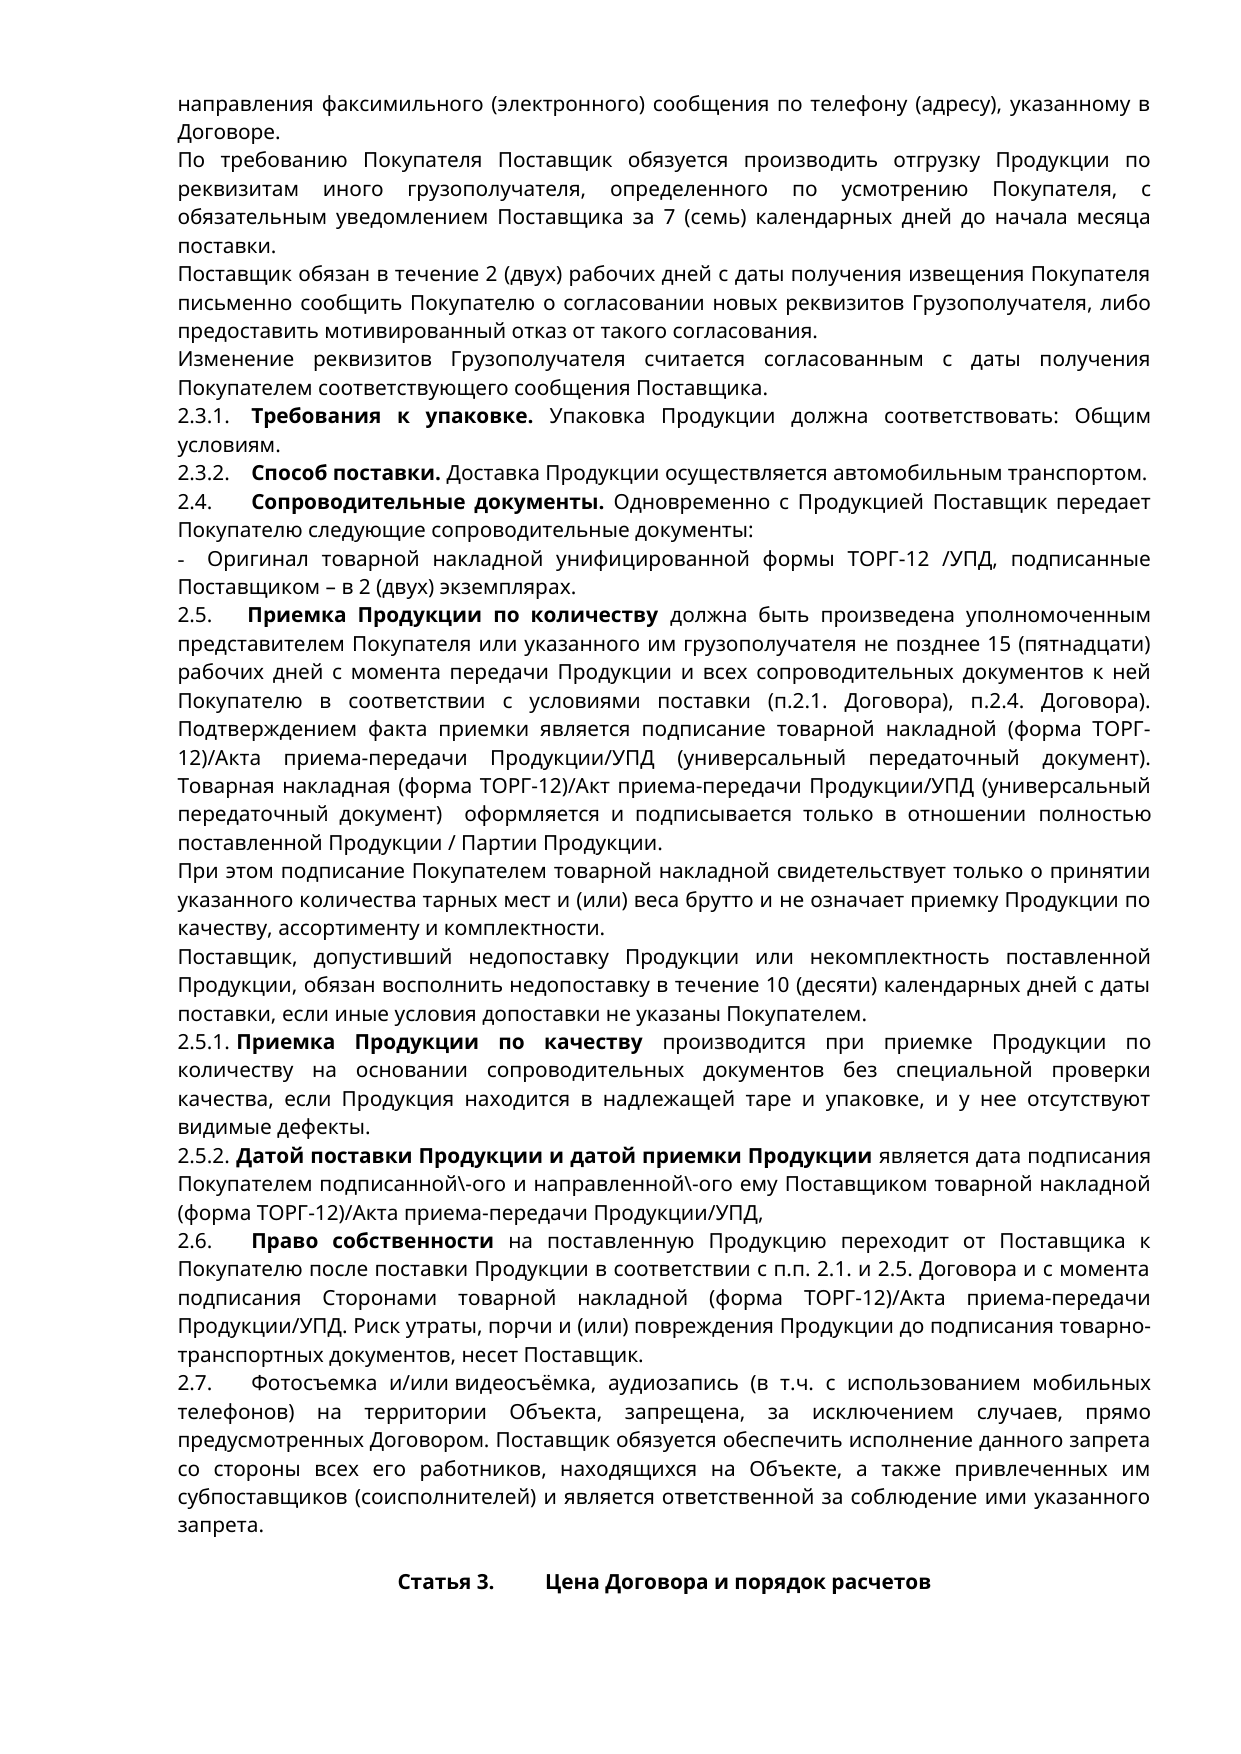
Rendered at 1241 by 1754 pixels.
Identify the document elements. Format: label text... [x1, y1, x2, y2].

list Приемка Продукции по количеству должна быть произведена уполномоченным представителем Покупателя или указанного им грузополучателя не позднее 15 (пятнадцати) рабочих дней с момента передачи Продукции и всех сопроводительных документов к ней Покупателю в соответствии с условиями поставки (п.2.1. Договора), п.2.4. Договора). Подтверждением факта приемки является подписание товарной накладной (форма ТОРГ-12)/Акта приема-передачи Продукции/УПД (универсальный передаточный документ). Товарная накладная (форма ТОРГ-12)/Акт приема-передачи Продукции/УПД (универсальный передаточный документ) оформляется и подписывается только в отношении полностью поставленной Продукции / Партии Продукции. [177, 601, 1152, 856]
list Фотосъемка и/или видеосъёмка, аудиозапись (в т.ч. с использованием мобильных телефонов) на территории Объекта, запрещена, за исключением случаев, прямо предусмотренных Договором. Поставщик обязуется обеспечить исполнение данного запрета со стороны всех его работников, находящихся на Объекте, а также привлеченных им субпоставщиков (соисполнителей) и является ответственной за соблюдение ими указанного запрета. [177, 1368, 1152, 1539]
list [177, 89, 1152, 146]
list Право собственности на поставленную Продукцию переходит от Поставщика к Покупателю после поставки Продукции в соответствии с п.п. 2.1. и 2.5. Договора и с момента подписания Сторонами товарной накладной (форма ТОРГ-12)/Акта приема-передачи Продукции/УПД. Риск утраты, порчи и (или) повреждения Продукции до подписания товарно-транспортных документов, несет Поставщик. [177, 1226, 1152, 1368]
text Изменение реквизитов Грузополучателя считается согласованным с даты получения Покупателем соответствующего сообщения Поставщика. [177, 344, 1152, 401]
list Оригинал товарной накладной унифицированной формы ТОРГ-12 /УПД, подписанные Поставщиком – в 2 (двух) экземплярах. [177, 544, 1152, 601]
text По требованию Покупателя Поставщик обязуется производить отгрузку Продукции по реквизитам иного грузополучателя, определенного по усмотрению Покупателя, с обязательным уведомлением Поставщика за 7 (семь) календарных дней до начала месяца поставки. [177, 146, 1152, 259]
list Требования к упаковке. Упаковка Продукции должна соответствовать: Общим условиям. [177, 401, 1152, 458]
list Способ поставки. Доставка Продукции осуществляется автомобильным транспортом. [177, 458, 1152, 487]
list Сопроводительные документы. Одновременно с Продукцией Поставщик передает Покупателю следующие сопроводительные документы: [177, 487, 1152, 544]
text Поставщик обязан в течение 2 (двух) рабочих дней с даты получения извещения Покупателя письменно сообщить Покупателю о согласовании новых реквизитов Грузополучателя, либо предоставить мотивированный отказ от такого согласования. [177, 259, 1152, 344]
list Поставщик, допустивший недопоставку Продукции или некомплектность поставленной Продукции, обязан восполнить недопоставку в течение 10 (десяти) календарных дней с даты поставки, если иные условия допоставки не указаны Покупателем. [177, 942, 1152, 1027]
list Датой поставки Продукции и датой приемки Продукции является дата подписания Покупателем подписанной\-ого и направленной\-ого ему Поставщиком товарной накладной (форма ТОРГ-12)/Акта приема-передачи Продукции/УПД, [177, 1141, 1152, 1226]
list Приемка Продукции по качеству производится при приемке Продукции по количеству на основании сопроводительных документов без специальной проверки качества, если Продукция находится в надлежащей таре и упаковке, и у нее отсутствуют видимые дефекты. [177, 1027, 1152, 1141]
list При этом подписание Покупателем товарной накладной свидетельствует только о принятии указанного количества тарных мест и (или) веса брутто и не означает приемку Продукции по качеству, ассортименту и комплектности. [177, 856, 1152, 942]
list Цена Договора и порядок расчетов [177, 1567, 1152, 1596]
